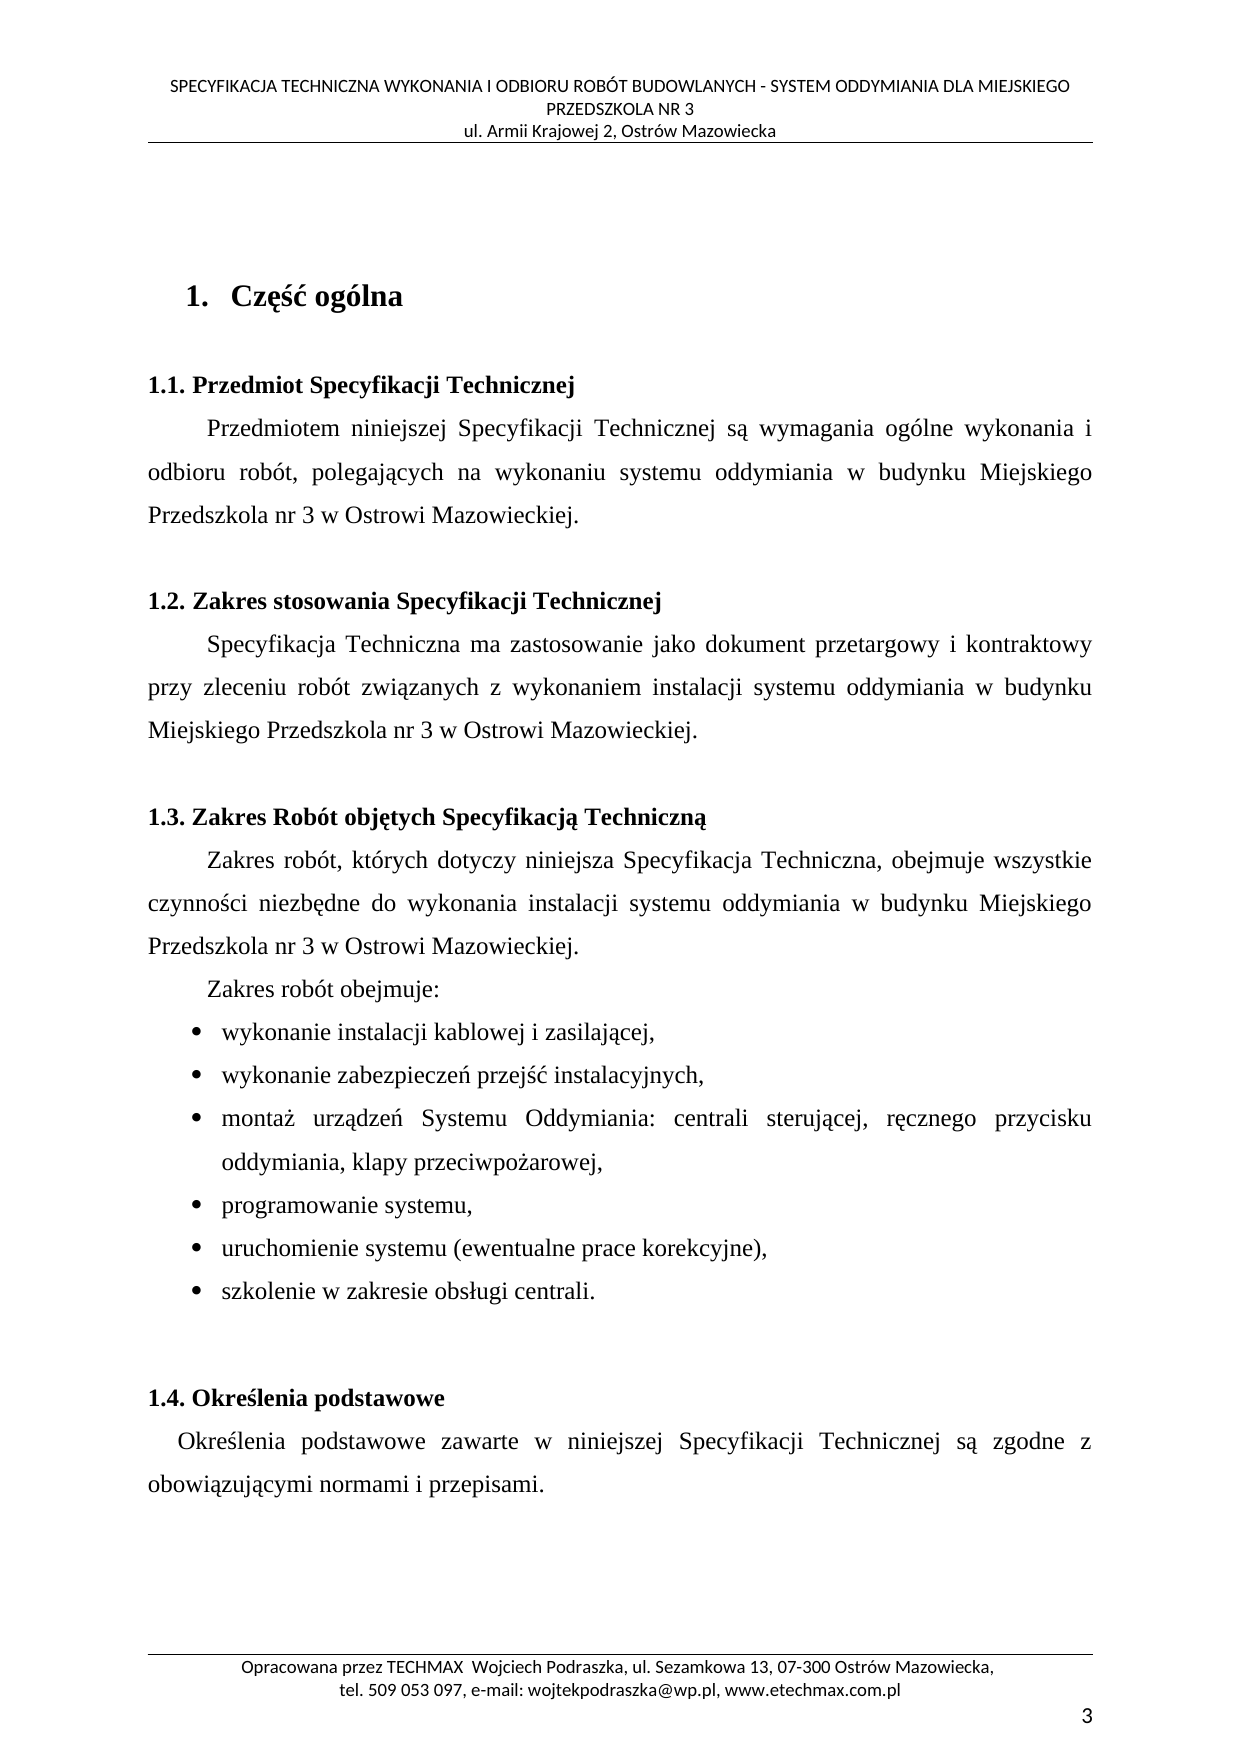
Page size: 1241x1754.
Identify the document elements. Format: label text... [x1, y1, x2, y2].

list montaż urządzeń Systemu Oddymiania: centrali sterującej, ręcznego przycisku oddymiania, klapy przeciwpożarowej, [192, 1103, 1093, 1175]
list uruchomienie systemu (ewentualne prace korekcyjne), [192, 1233, 1093, 1262]
list Przedmiot Specyfikacji Technicznej [148, 370, 1093, 399]
list wykonanie zabezpieczeń przejść instalacyjnych, [192, 1060, 1093, 1089]
text Przedmiotem niniejszej Specyfikacji Technicznej są wymagania ogólne wykonania i odbioru robót, polegających na wykonaniu systemu oddymiania w budynku Miejskiego Przedszkola nr 3 w Ostrowi Mazowieckiej. [148, 413, 1093, 528]
list wykonanie instalacji kablowej i zasilającej, [192, 1017, 1093, 1046]
list Zakres stosowania Specyfikacji Technicznej [148, 586, 1093, 615]
text Specyfikacja Techniczna ma zastosowanie jako dokument przetargowy i kontraktowy przy zleceniu robót związanych z wykonaniem instalacji systemu oddymiania w budynku Miejskiego Przedszkola nr 3 w Ostrowi Mazowieckiej. [148, 629, 1093, 744]
text Zakres robót obejmuje: [148, 974, 1093, 1003]
text Określenia podstawowe zawarte w niniejszej Specyfikacji Technicznej są zgodne z obowiązującymi normami i przepisami. [148, 1426, 1093, 1498]
text Zakres robót, których dotyczy niniejsza Specyfikacja Techniczna, obejmuje wszystkie czynności niezbędne do wykonania instalacji systemu oddymiania w budynku Miejskiego Przedszkola nr 3 w Ostrowi Mazowieckiej. [148, 845, 1093, 960]
list Zakres Robót objętych Specyfikacją Techniczną [148, 802, 1093, 830]
list Część ogólna [185, 277, 1093, 313]
list programowanie systemu, [192, 1190, 1093, 1218]
subtitle Określenia podstawowe [148, 1383, 1093, 1412]
list szkolenie w zakresie obsługi centrali. [192, 1276, 1093, 1305]
